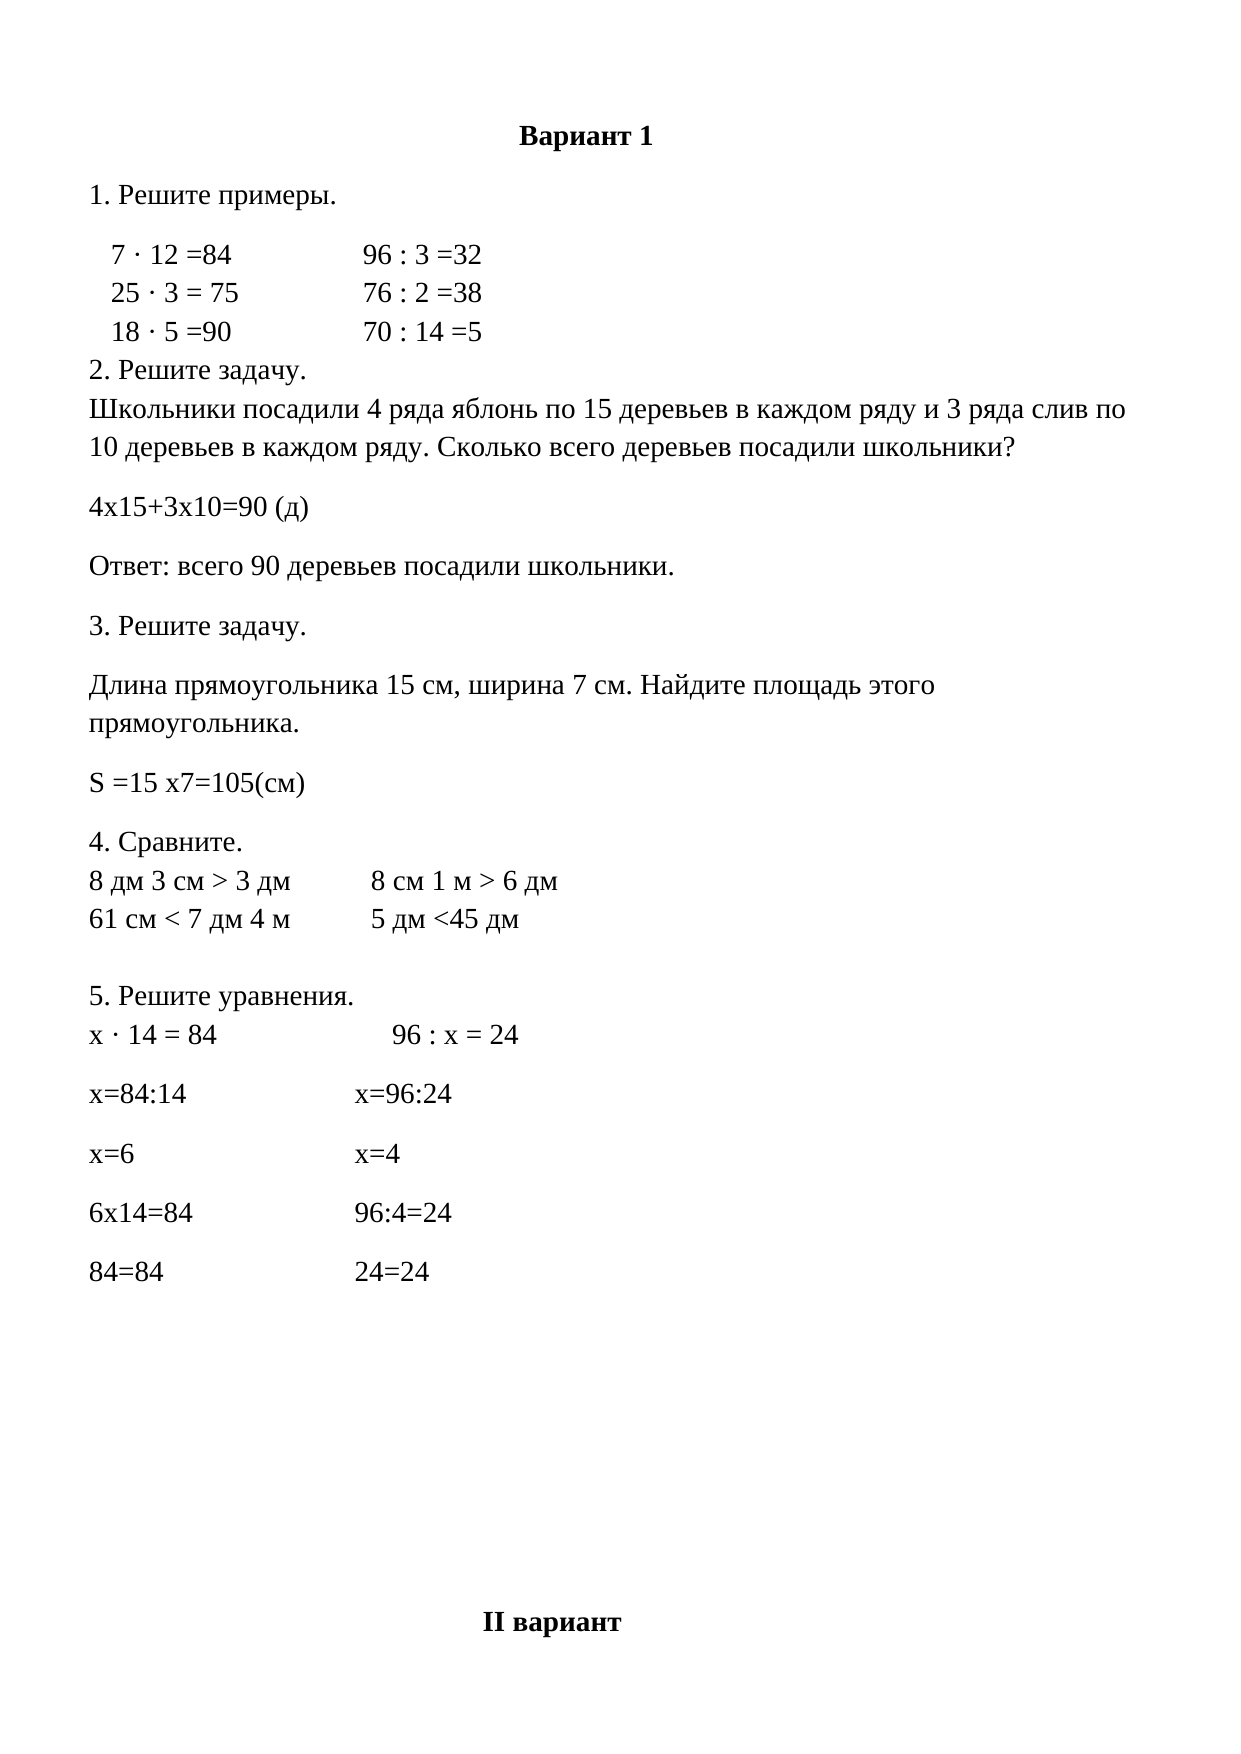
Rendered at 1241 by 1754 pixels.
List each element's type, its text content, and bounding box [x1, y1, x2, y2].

text х=6 х=4 [89, 1136, 1152, 1169]
text Вариант 1 [89, 118, 1152, 152]
text 5. Решите уравнения. [89, 978, 1152, 1012]
text 25 · 3 = 75 76 : 2 =38 [89, 275, 1152, 309]
text х=84:14 х=96:24 [89, 1076, 1152, 1110]
text 2. Решите задачу. [89, 352, 1152, 386]
text Школьники посадили 4 ряда яблонь по 15 деревьев в каждом ряду и 3 ряда слив по 10 деревьев в каждом ряду. Сколько всего деревьев посадили школьники? [89, 391, 1152, 463]
text 6х14=84 96:4=24 [89, 1195, 1152, 1229]
text 84=84 24=24 [89, 1254, 1152, 1288]
text 18 · 5 =90 70 : 14 =5 [89, 314, 1152, 347]
text 4х15+3х10=90 (д) [89, 489, 1152, 522]
text Длина прямоугольника 15 см, ширина 7 см. Найдите площадь этого прямоугольника. [89, 667, 1152, 739]
text 4. Сравните. [89, 824, 1152, 858]
text 1. Решите примеры. [89, 177, 1152, 211]
text II вариант [89, 1604, 1152, 1638]
text 7 · 12 =84 96 : 3 =32 [89, 237, 1152, 270]
text 3. Решите задачу. [89, 608, 1152, 641]
text х · 14 = 84 96 : х = 24 [89, 1017, 1152, 1051]
text 61 см < 7 дм 4 м 5 дм <45 дм [89, 901, 1152, 935]
text S =15 х7=105(см) [89, 765, 1152, 798]
text 8 дм 3 см > 3 дм 8 см 1 м > 6 дм [89, 863, 1152, 896]
text Ответ: всего 90 деревьев посадили школьники. [89, 548, 1152, 582]
